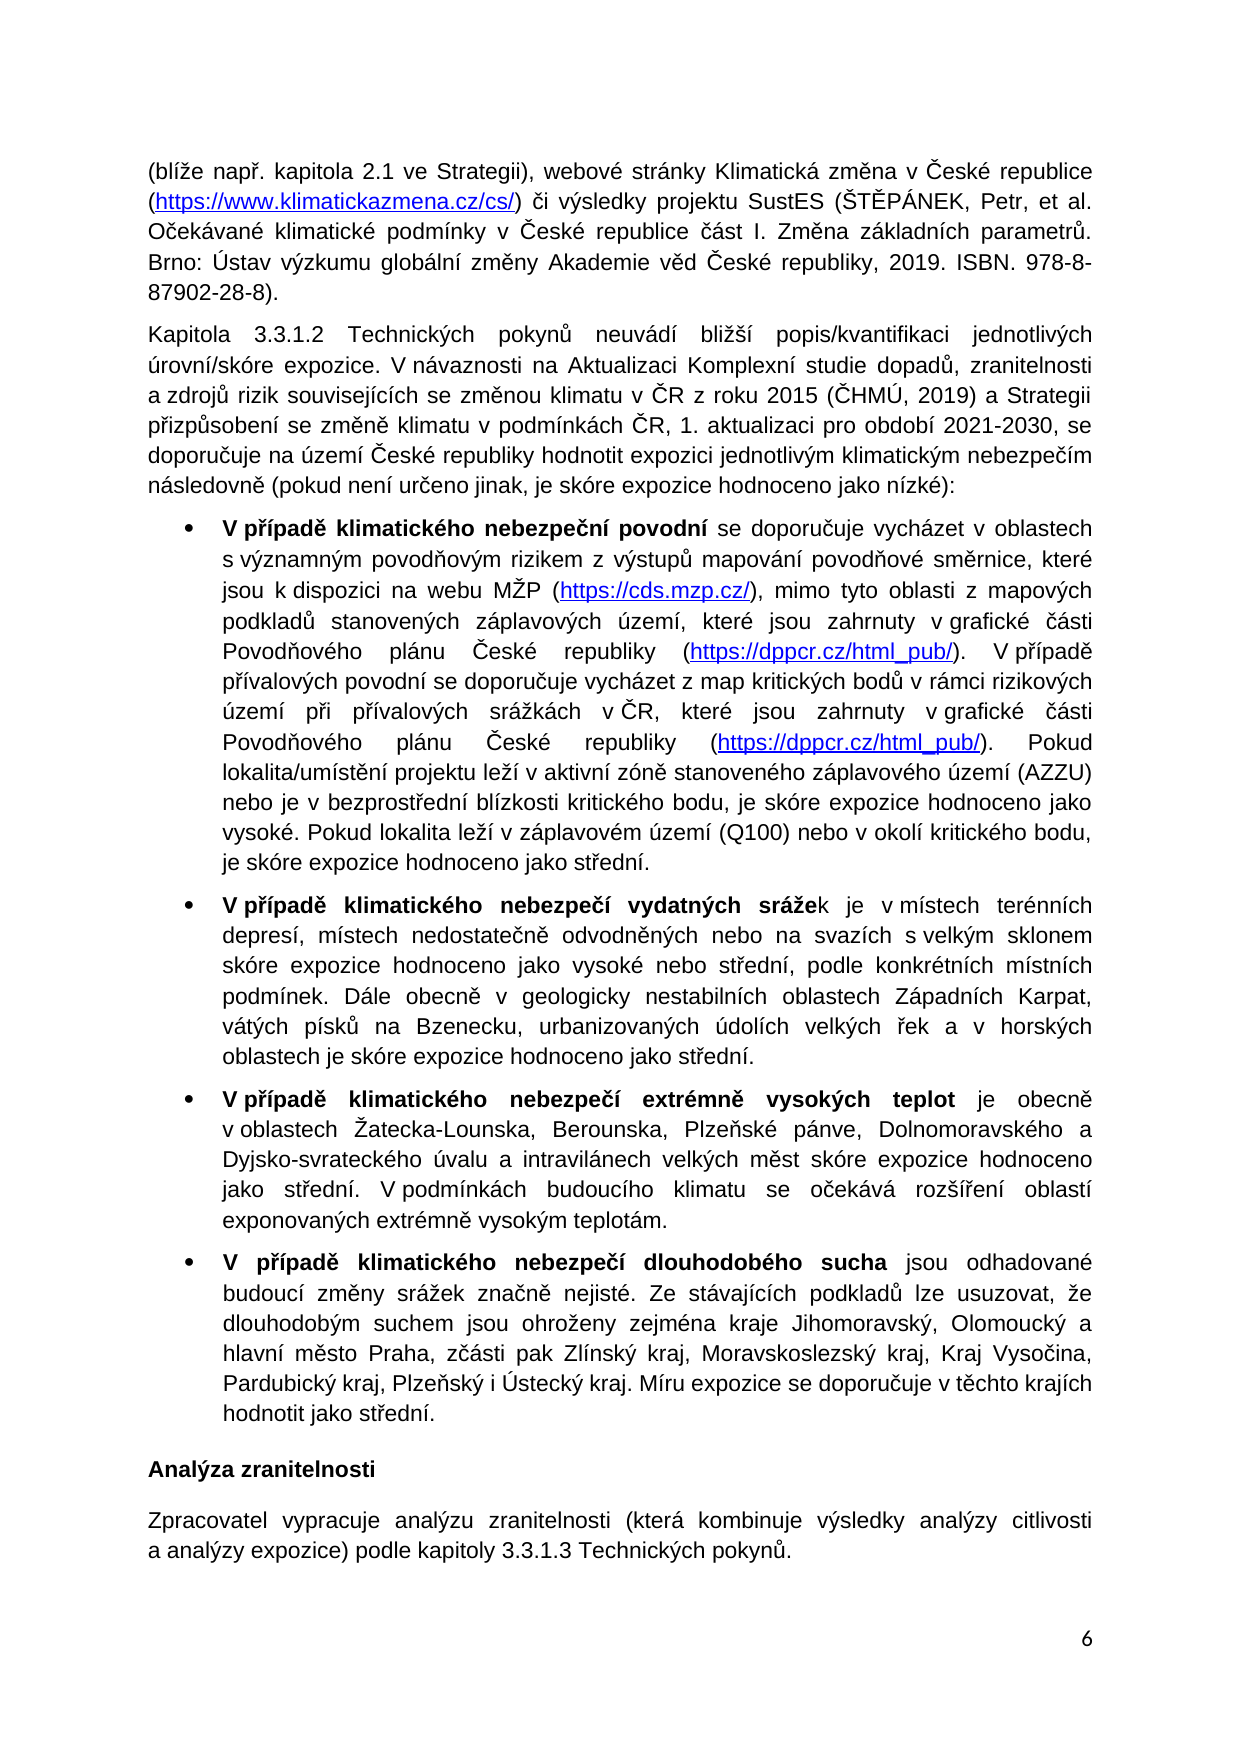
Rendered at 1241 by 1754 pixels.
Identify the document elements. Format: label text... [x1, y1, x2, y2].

text Analýza zranitelnosti [148, 1456, 1093, 1482]
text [148, 158, 1093, 305]
list V případě klimatického nebezpečí dlouhodobého sucha jsou odhadované budoucí změny srážek značně nejisté. Ze stávajících podkladů lze usuzovat, že dlouhodobým suchem jsou ohroženy zejména kraje Jihomoravský, Olomoucký a hlavní město Praha, zčásti pak Zlínský kraj, Moravskoslezský kraj, Kraj Vysočina, Pardubický kraj, Plzeňský i Ústecký kraj. Míru expozice se doporučuje v těchto krajích hodnotit jako střední. [185, 1249, 1093, 1427]
list V případě klimatického nebezpečí vydatných srážek je v místech terénních depresí, místech nedostatečně odvodněných nebo na svazích s velkým sklonem skóre expozice hodnoceno jako vysoké nebo střední, podle konkrétních místních podmínek. Dále obecně v geologicky nestabilních oblastech Západních Karpat, vátých písků na Bzenecku, urbanizovaných údolích velkých řek a v horských oblastech je skóre expozice hodnoceno jako střední. [185, 892, 1093, 1069]
list V případě klimatického nebezpeční povodní se doporučuje vycházet v oblastech s významným povodňovým rizikem z výstupů mapování povodňové směrnice, které jsou k dispozici na webu MŽP (https://cds.mzp.cz/), mimo tyto oblasti z mapových podkladů stanovených záplavových území, které jsou zahrnuty v grafické části Povodňového plánu České republiky (https://dppcr.cz/html_pub/). V případě přívalových povodní se doporučuje vycházet z map kritických bodů v rámci rizikových území při přívalových srážkách v ČR, které jsou zahrnuty v grafické části Povodňového plánu České republiky (https://dppcr.cz/html_pub/). Pokud lokalita/umístění projektu leží v aktivní zóně stanoveného záplavového území (AZZU) nebo je v bezprostřední blízkosti kritického bodu, je skóre expozice hodnoceno jako vysoké. Pokud lokalita leží v záplavovém území (Q100) nebo v okolí kritického bodu, je skóre expozice hodnoceno jako střední. [185, 515, 1093, 876]
text Kapitola 3.3.1.2 Technických pokynů neuvádí bližší popis/kvantifikaci jednotlivých úrovní/skóre expozice. V návaznosti na Aktualizaci Komplexní studie dopadů, zranitelnosti a zdrojů rizik souvisejících se změnou klimatu v ČR z roku 2015 (ČHMÚ, 2019) a Strategii přizpůsobení se změně klimatu v podmínkách ČR, 1. aktualizaci pro období 2021-2030, se doporučuje na území České republiky hodnotit expozici jednotlivým klimatickým nebezpečím následovně (pokud není určeno jinak, je skóre expozice hodnoceno jako nízké): [148, 321, 1093, 499]
text Zpracovatel vypracuje analýzu zranitelnosti (která kombinuje výsledky analýzy citlivosti a analýzy expozice) podle kapitoly 3.3.1.3 Technických pokynů. [148, 1507, 1093, 1563]
list V případě klimatického nebezpečí extrémně vysokých teplot je obecně v oblastech Žatecka-Lounska, Berounska, Plzeňské pánve, Dolnomoravského a Dyjsko-svrateckého úvalu a intravilánech velkých měst skóre expozice hodnoceno jako střední. V podmínkách budoucího klimatu se očekává rozšíření oblastí exponovaných extrémně vysokým teplotám. [185, 1086, 1093, 1233]
